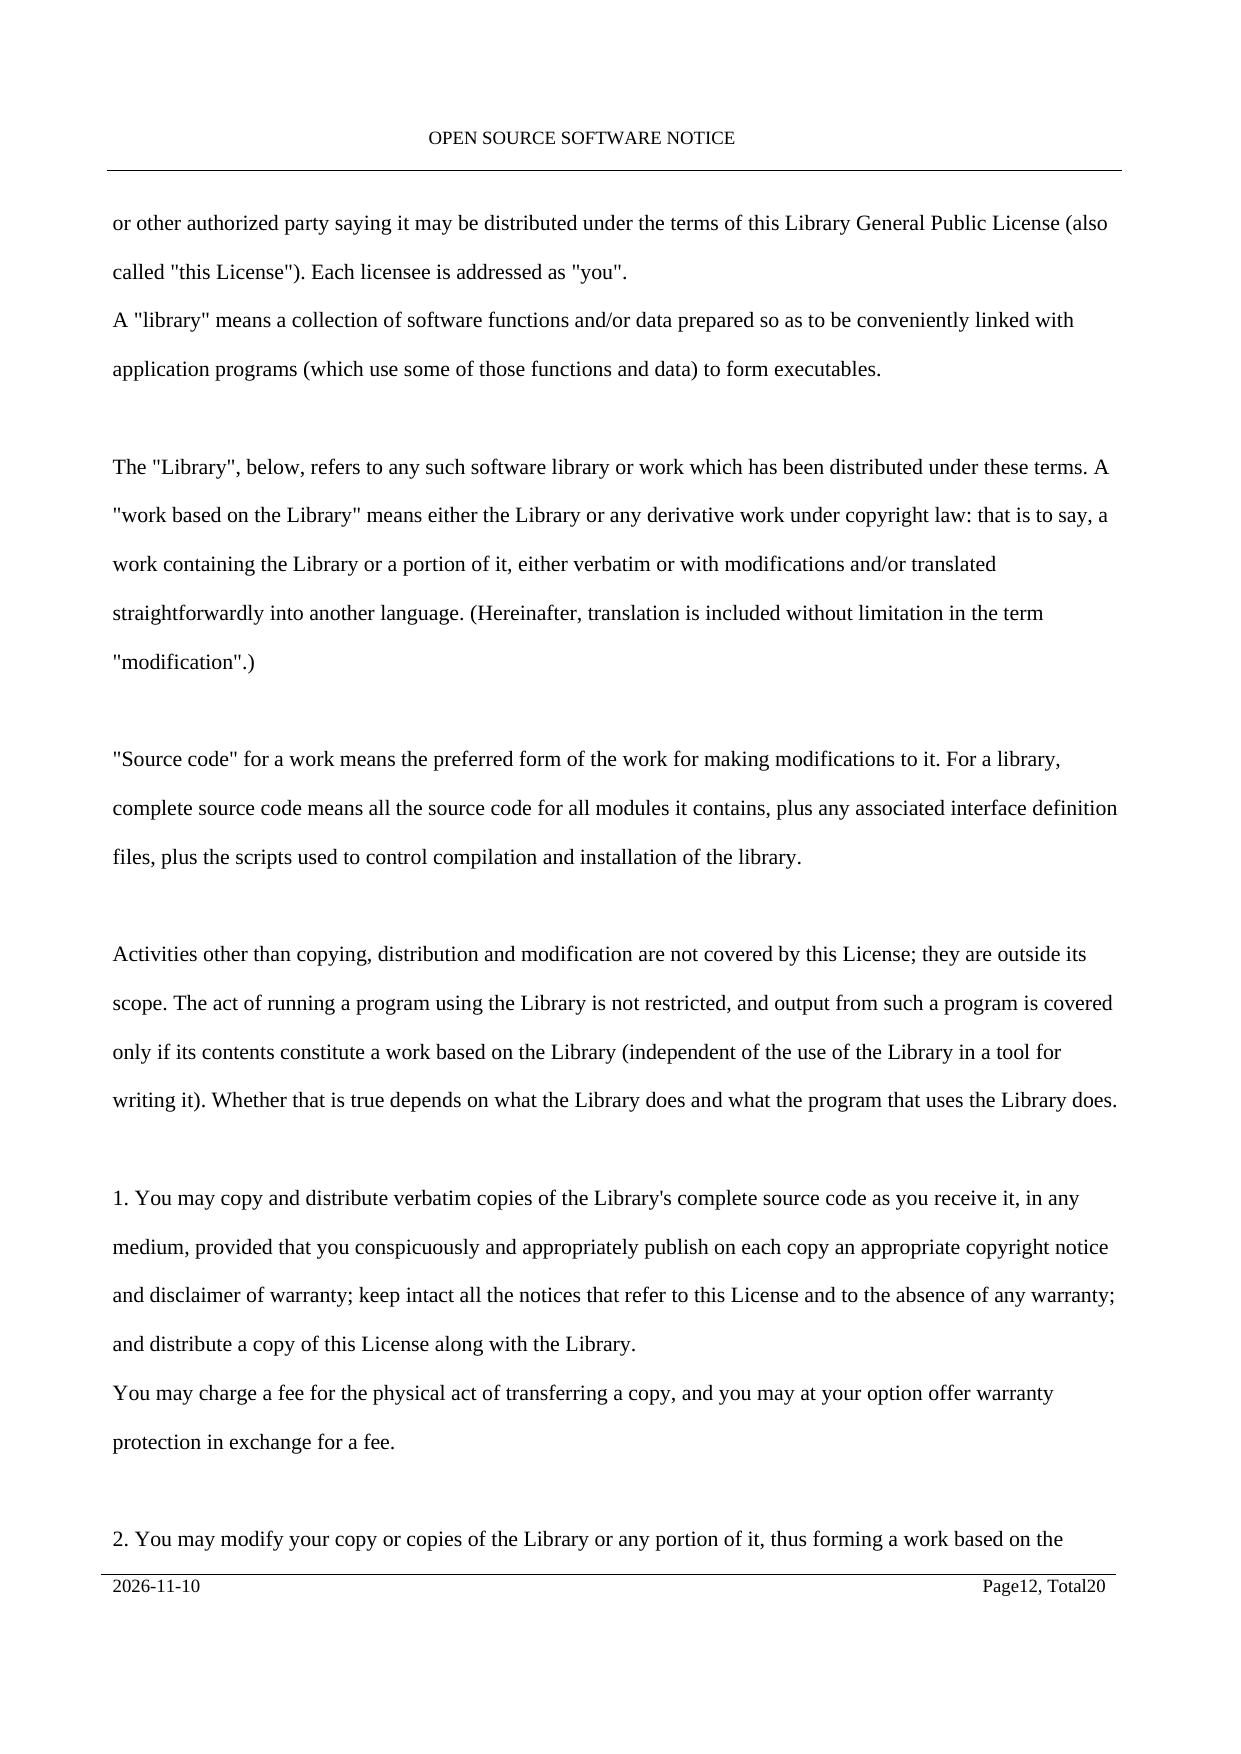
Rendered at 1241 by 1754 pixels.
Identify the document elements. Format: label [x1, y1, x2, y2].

text [112, 206, 1128, 1555]
